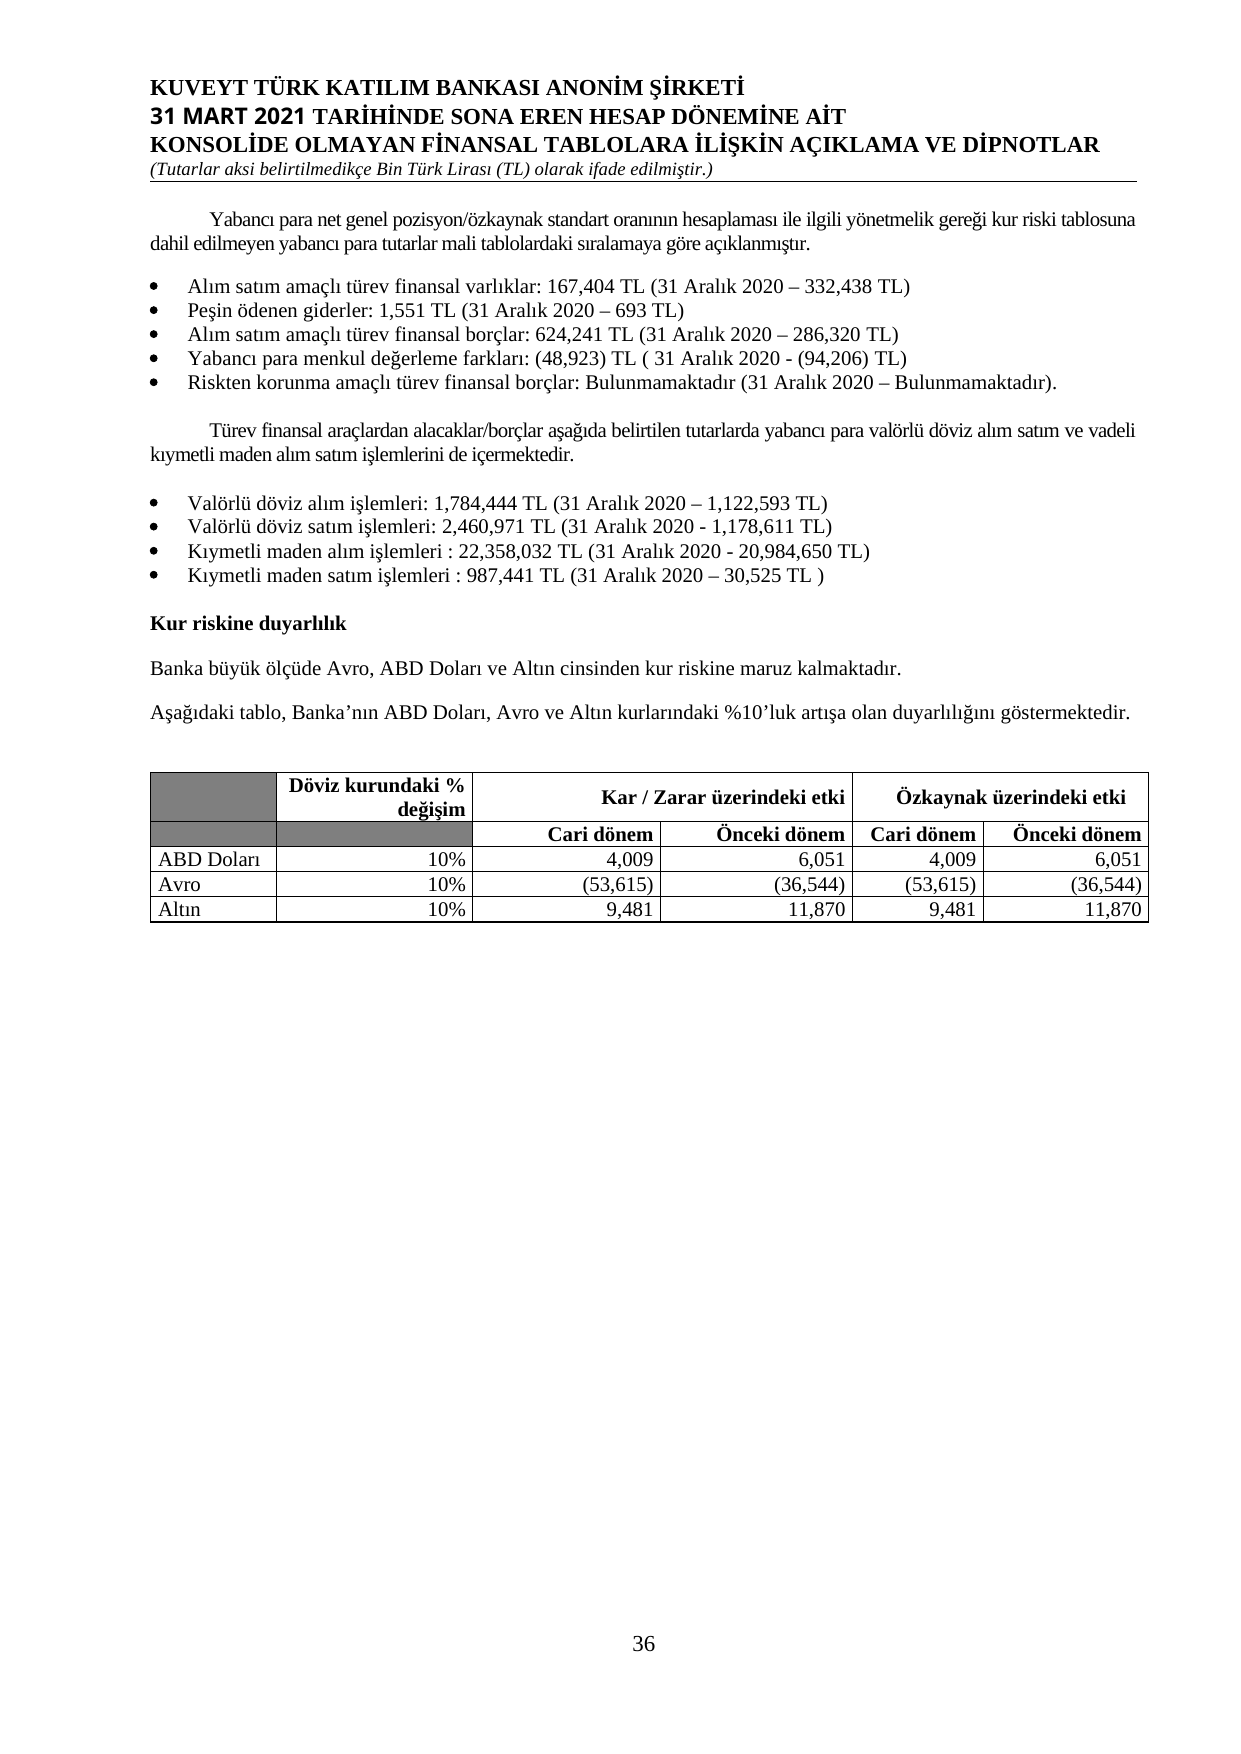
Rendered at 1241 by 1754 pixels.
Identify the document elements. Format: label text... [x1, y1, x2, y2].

list Alım satım amaçlı türev finansal varlıklar: 167,404 TL (31 Aralık 2020 – 332,438 TL) [150, 274, 1137, 298]
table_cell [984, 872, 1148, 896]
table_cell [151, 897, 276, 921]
list Kıymetli maden satım işlemleri : 987,441 TL (31 Aralık 2020 – 30,525 TL ) [150, 563, 1137, 587]
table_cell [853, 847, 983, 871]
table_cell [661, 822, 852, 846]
list Valörlü döviz satım işlemleri: 2,460,971 TL (31 Aralık 2020 - 1,178,611 TL) [150, 514, 1137, 538]
list Riskten korunma amaçlı türev finansal borçlar: Bulunmamaktadır (31 Aralık 2020 – Bulunmamaktadır). [150, 370, 1137, 394]
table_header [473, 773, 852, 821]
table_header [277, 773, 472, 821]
list Türev finansal araçlardan alacaklar/borçlar aşağıda belirtilen tutarlarda yabancı para valörlü döviz alım satım ve vadeli kıymetli maden alım satım işlemlerini de içermektedir. [150, 418, 1137, 466]
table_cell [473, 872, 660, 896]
list Kıymetli maden alım işlemleri : 22,358,032 TL (31 Aralık 2020 - 20,984,650 TL) [150, 538, 1137, 563]
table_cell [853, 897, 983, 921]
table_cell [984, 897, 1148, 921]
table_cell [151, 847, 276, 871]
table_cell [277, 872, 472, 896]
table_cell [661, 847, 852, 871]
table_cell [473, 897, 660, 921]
list Alım satım amaçlı türev finansal borçlar: 624,241 TL (31 Aralık 2020 – 286,320 TL) [150, 322, 1137, 346]
text Aşağıdaki tablo, Banka’nın ABD Doları, Avro ve Altın kurlarındaki %10’luk artışa olan duyarlılığını göstermektedir. [150, 699, 1137, 724]
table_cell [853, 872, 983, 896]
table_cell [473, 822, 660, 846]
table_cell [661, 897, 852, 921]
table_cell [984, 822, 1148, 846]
list Yabancı para menkul değerleme farkları: (48,923) TL ( 31 Aralık 2020 - (94,206) TL) [150, 346, 1137, 370]
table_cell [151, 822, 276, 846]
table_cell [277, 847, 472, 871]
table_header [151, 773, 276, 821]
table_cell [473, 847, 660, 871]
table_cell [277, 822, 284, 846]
list Peşin ödenen giderler: 1,551 TL (31 Aralık 2020 – 693 TL) [150, 298, 1137, 322]
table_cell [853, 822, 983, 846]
text Kur riskine duyarlılık [150, 611, 1137, 635]
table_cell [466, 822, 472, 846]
list Valörlü döviz alım işlemleri: 1,784,444 TL (31 Aralık 2020 – 1,122,593 TL) [150, 490, 1137, 514]
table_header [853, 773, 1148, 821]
list Yabancı para net genel pozisyon/özkaynak standart oranının hesaplaması ile ilgili yönetmelik gereği kur riski tablosuna dahil edilmeyen yabancı para tutarlar mali tablolardaki sıralamaya göre açıklanmıştır. [150, 207, 1137, 255]
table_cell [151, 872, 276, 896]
text Banka büyük ölçüde Avro, ABD Doları ve Altın cinsinden kur riskine maruz kalmaktadır. [150, 656, 1137, 680]
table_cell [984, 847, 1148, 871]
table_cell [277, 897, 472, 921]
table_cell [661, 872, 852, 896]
